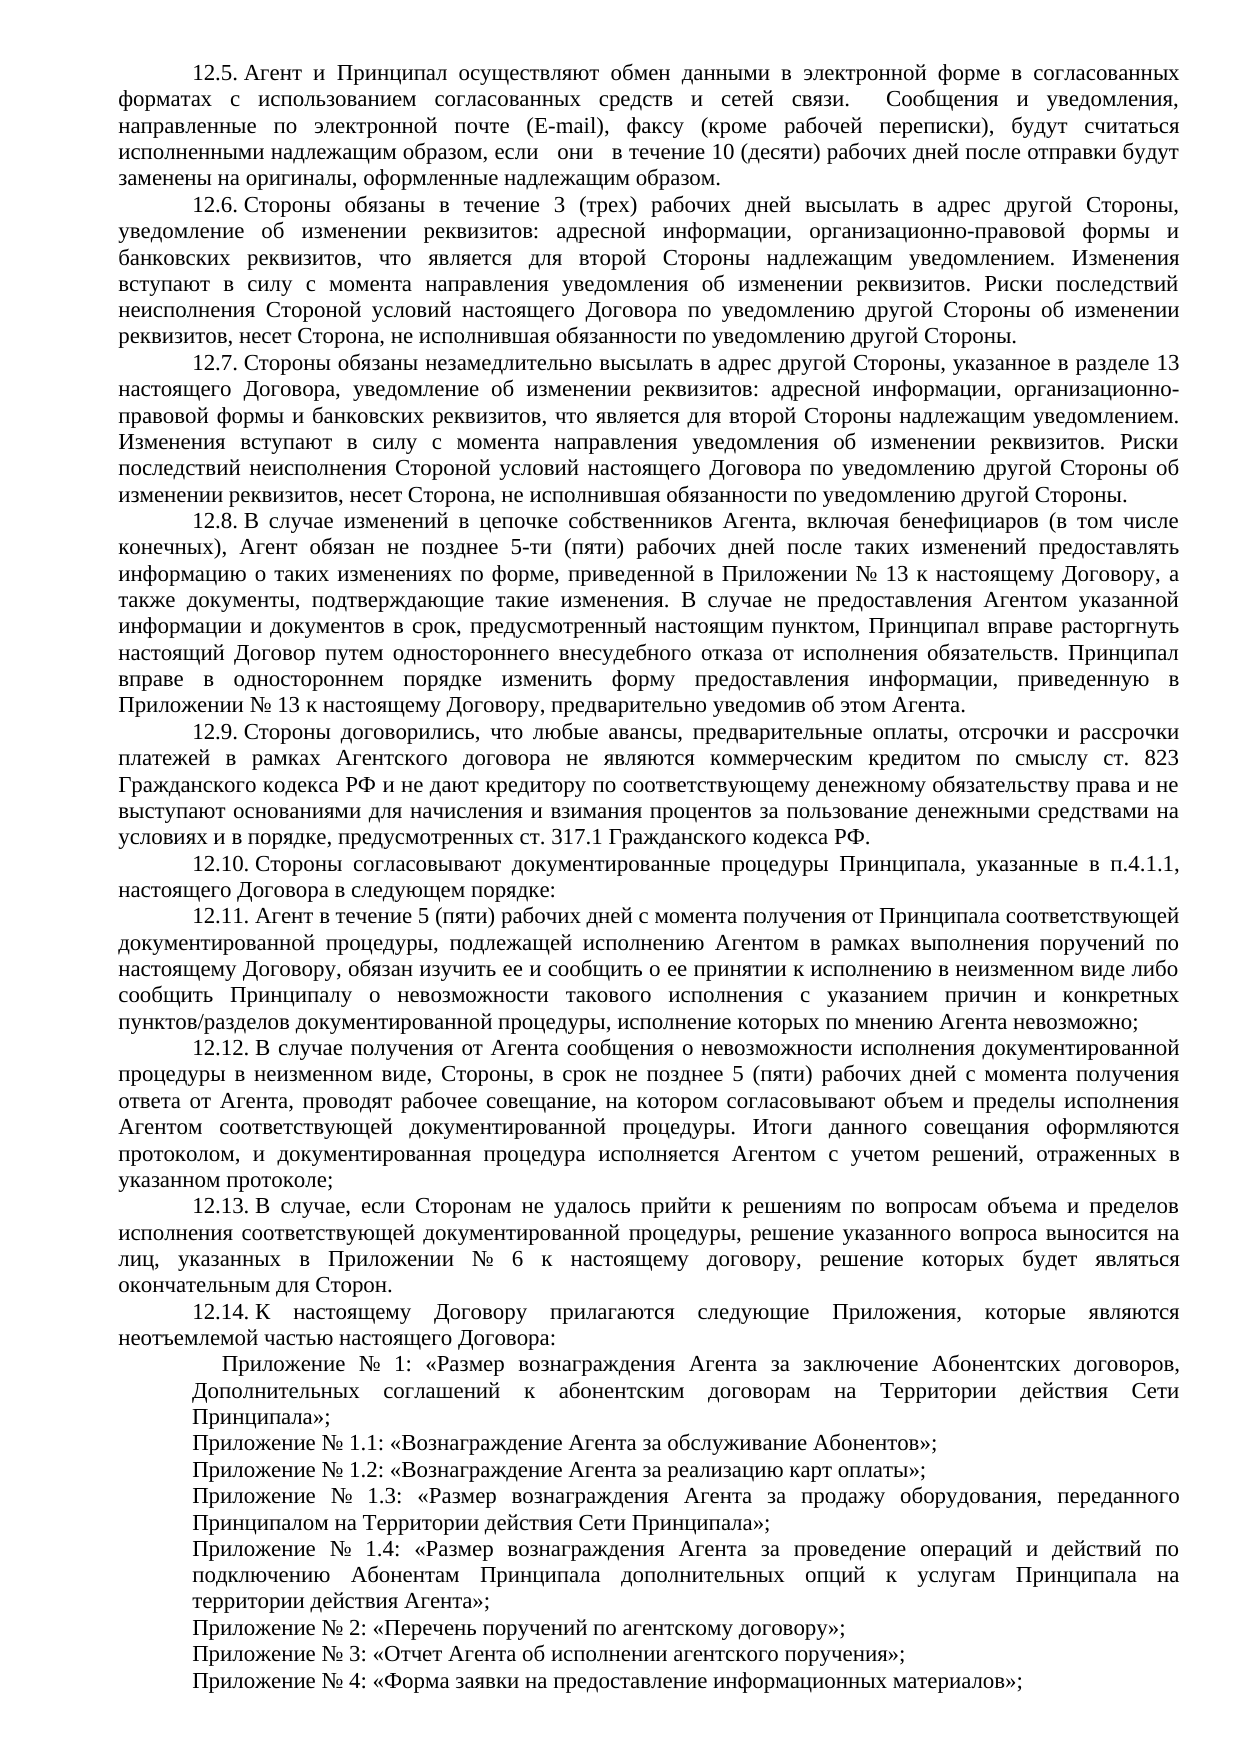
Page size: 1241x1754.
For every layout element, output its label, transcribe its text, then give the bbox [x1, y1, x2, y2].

list В случае изменений в цепочке собственников Агента, включая бенефициаров (в том числе конечных), Агент обязан не позднее 5-ти (пяти) рабочих дней после таких изменений предоставлять информацию о таких изменениях по форме, приведенной в Приложении № 13 к настоящему Договору, а также документы, подтверждающие такие изменения. В случае не предоставления Агентом указанной информации и документов в срок, предусмотренный настоящим пунктом, Принципал вправе расторгнуть настоящий Договор путем одностороннего внесудебного отказа от исполнения обязательств. Принципал вправе в одностороннем порядке изменить форму предоставления информации, приведенную в Приложении № 13 к настоящему Договору, предварительно уведомив об этом Агента. [118, 507, 1181, 718]
list В случае, если Сторонам не удалось прийти к решениям по вопросам объема и пределов исполнения соответствующей документированной процедуры, решение указанного вопроса выносится на лиц, указанных в Приложении № 6 к настоящему договору, решение которых будет являться окончательным для Сторон. [118, 1192, 1181, 1298]
text Приложение № 1: «Размер вознаграждения Агента за заключение Абонентских договоров, Дополнительных соглашений к абонентским договорам на Территории действия Сети Принципала»; [192, 1350, 1181, 1429]
text Приложение № 1.3: «Размер вознаграждения Агента за продажу оборудования, переданного Принципалом на Территории действия Сети Принципала»; [192, 1482, 1181, 1535]
list В случае получения от Агента сообщения о невозможности исполнения документированной процедуры в неизменном виде, Стороны, в срок не позднее 5 (пяти) рабочих дней с момента получения ответа от Агента, проводят рабочее совещание, на котором согласовывают объем и пределы исполнения Агентом соответствующей документированной процедуры. Итоги данного совещания оформляются протоколом, и документированная процедура исполняется Агентом с учетом решений, отраженных в указанном протоколе; [118, 1034, 1181, 1192]
list Стороны обязаны в течение 3 (трех) рабочих дней высылать в адрес другой Стороны, уведомление об изменении реквизитов: адресной информации, организационно-правовой формы и банковских реквизитов, что является для второй Стороны надлежащим уведомлением. Изменения вступают в силу с момента направления уведомления об изменении реквизитов. Риски последствий неисполнения Стороной условий настоящего Договора по уведомлению другой Стороны об изменении реквизитов, несет Сторона, не исполнившая обязанности по уведомлению другой Стороны. [118, 191, 1181, 349]
list Агент в течение 5 (пяти) рабочих дней с момента получения от Принципала соответствующей документированной процедуры, подлежащей исполнению Агентом в рамках выполнения поручений по настоящему Договору, обязан изучить ее и сообщить о ее принятии к исполнению в неизменном виде либо сообщить Принципалу о невозможности такового исполнения с указанием причин и конкретных пунктов/разделов документированной процедуры, исполнение которых по мнению Агента невозможно; [118, 902, 1181, 1034]
text Приложение № 1.4: «Размер вознаграждения Агента за проведение операций и действий по подключению Абонентам Принципала дополнительных опций к услугам Принципала на территории действия Агента»; [192, 1535, 1181, 1614]
list К настоящему Договору прилагаются следующие Приложения, которые являются неотъемлемой частью настоящего Договора: [118, 1298, 1181, 1350]
text Приложение № 3: «Отчет Агента об исполнении агентского поручения»; [192, 1640, 1181, 1667]
list Агент и Принципал осуществляют обмен данными в электронной форме в согласованных форматах с использованием согласованных средств и сетей связи. Сообщения и уведомления, направленные по электронной почте (E-mail), факсу (кроме рабочей переписки), будут считаться исполненными надлежащим образом, если они в течение 10 (десяти) рабочих дней после отправки будут заменены на оригиналы, оформленные надлежащим образом. [118, 59, 1181, 191]
text Приложение № 1.1: «Вознаграждение Агента за обслуживание Абонентов»; [192, 1429, 1181, 1456]
list Стороны согласовывают документированные процедуры Принципала, указанные в п.4.1.1, настоящего Договора в следующем порядке: [118, 850, 1181, 902]
list Стороны договорились, что любые авансы, предварительные оплаты, отсрочки и рассрочки платежей в рамках Агентского договора не являются коммерческим кредитом по смыслу ст. 823 Гражданского кодекса РФ и не дают кредитору по соответствующему денежному обязательству права и не выступают основаниями для начисления и взимания процентов за пользование денежными средствами на условиях и в порядке, предусмотренных ст. 317.1 Гражданского кодекса РФ. [118, 718, 1181, 850]
text Приложение № 1.2: «Вознаграждение Агента за реализацию карт оплаты»; [192, 1456, 1181, 1482]
list Стороны обязаны незамедлительно высылать в адрес другой Стороны, указанное в разделе 13 настоящего Договора, уведомление об изменении реквизитов: адресной информации, организационно-правовой формы и банковских реквизитов, что является для второй Стороны надлежащим уведомлением. Изменения вступают в силу с момента направления уведомления об изменении реквизитов. Риски последствий неисполнения Стороной условий настоящего Договора по уведомлению другой Стороны об изменении реквизитов, несет Сторона, не исполнившая обязанности по уведомлению другой Стороны. [118, 349, 1181, 507]
text Приложение № 4: «Форма заявки на предоставление информационных материалов»; [192, 1667, 1181, 1693]
text Приложение № 2: «Перечень поручений по агентскому договору»; [192, 1614, 1181, 1640]
